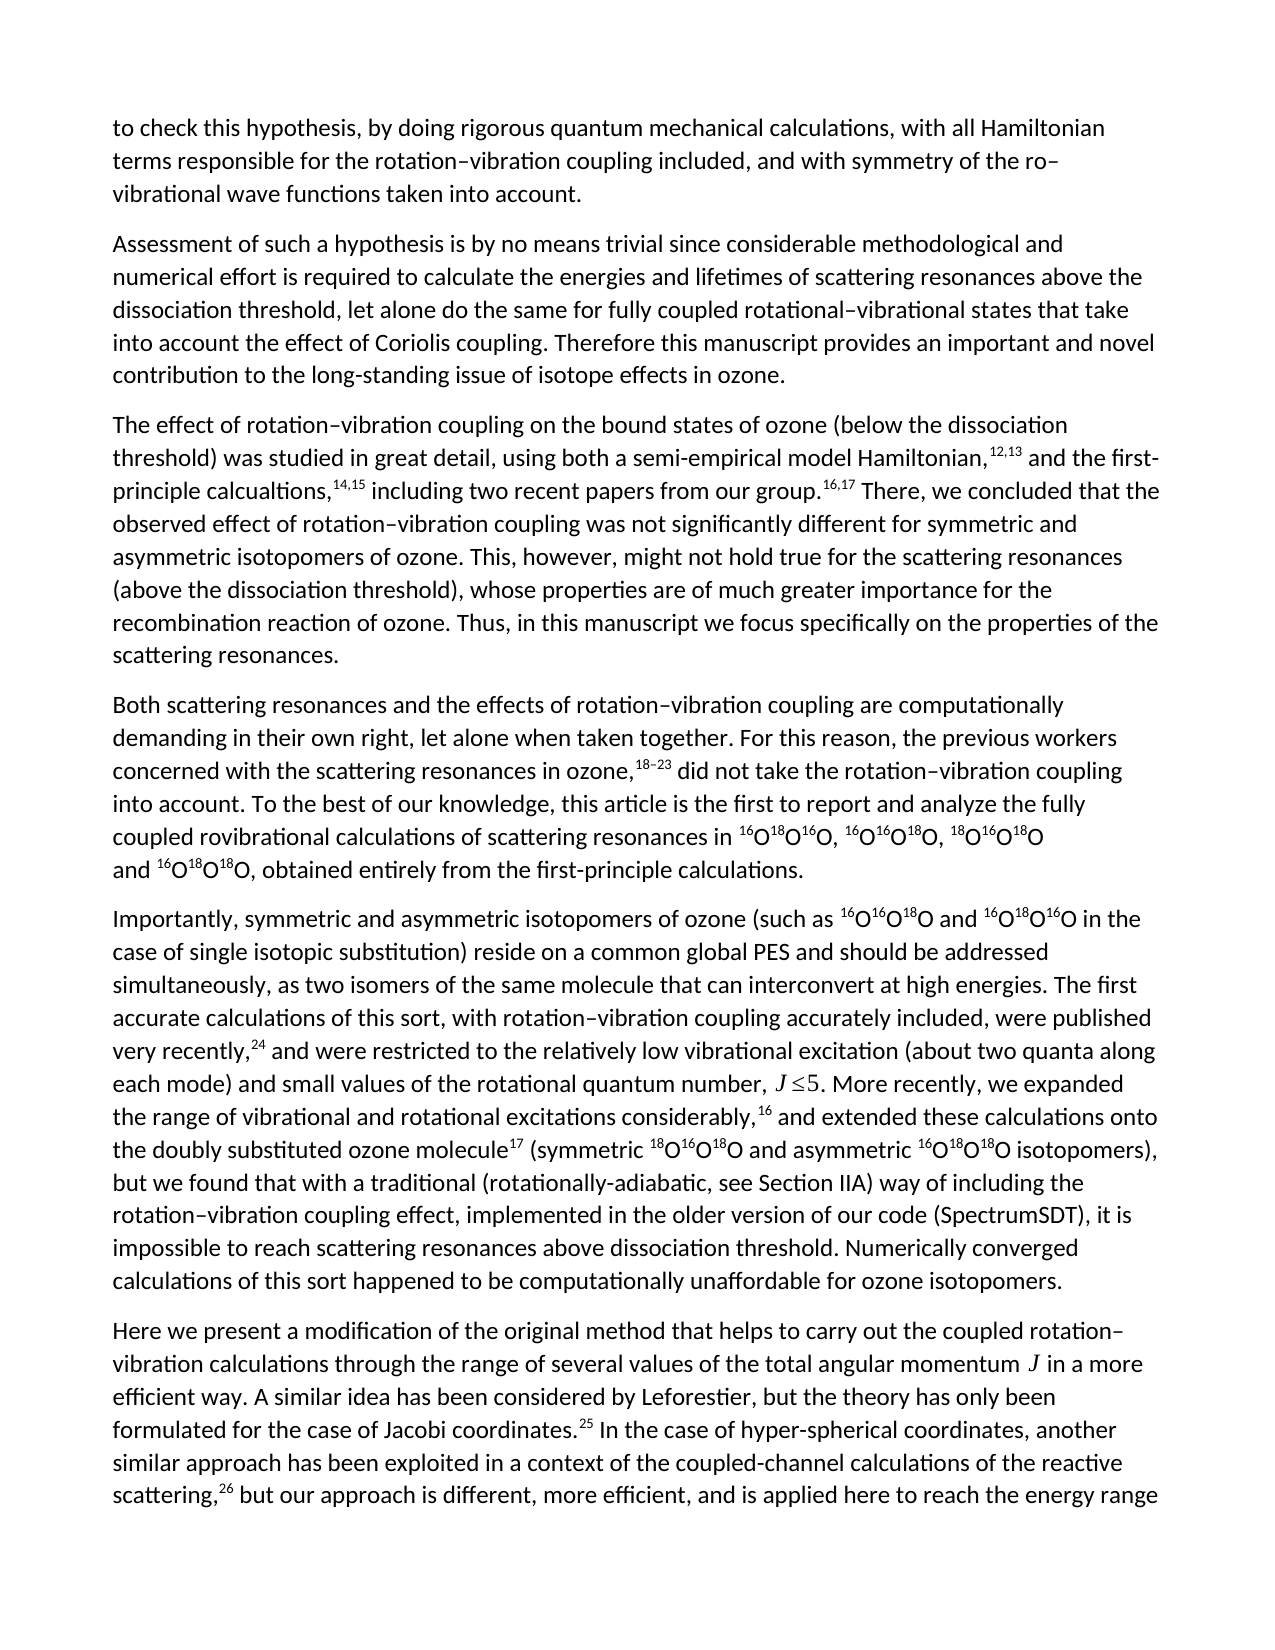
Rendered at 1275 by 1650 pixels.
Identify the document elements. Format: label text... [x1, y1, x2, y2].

text Both scattering resonances and the effects of rotation–vibration coupling are computationally demanding in their own right, let alone when taken together. For this reason, the previous workers concerned with the scattering resonances in ozone,18–23 did not take the rotation–vibration coupling into account. To the best of our knowledge, this article is the first to report and analyze the fully coupled rovibrational calculations of scattering resonances in 16O18O16O, 16O16O18O, 18O16O18O and 16O18O18O, obtained entirely from the first-principle calculations. [112, 689, 1162, 884]
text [112, 112, 1162, 209]
text Assessment of such a hypothesis is by no means trivial since considerable methodological and numerical effort is required to calculate the energies and lifetimes of scattering resonances above the dissociation threshold, let alone do the same for fully coupled rotational–vibrational states that take into account the effect of Coriolis coupling. Therefore this manuscript provides an important and novel contribution to the long-standing issue of isotope effects in ozone. [112, 228, 1162, 390]
text The effect of rotation–vibration coupling on the bound states of ozone (below the dissociation threshold) was studied in great detail, using both a semi-empirical model Hamiltonian,12,13 and the first-principle calcualtions,14,15 including two recent papers from our group.16,17 There, we concluded that the observed effect of rotation–vibration coupling was not significantly different for symmetric and asymmetric isotopomers of ozone. This, however, might not hold true for the scattering resonances (above the dissociation threshold), whose properties are of much greater importance for the recombination reaction of ozone. Thus, in this manuscript we focus specifically on the properties of the scattering resonances. [112, 409, 1162, 670]
text Importantly, symmetric and asymmetric isotopomers of ozone (such as 16O16O18O and 16O18O16O in the case of single isotopic substitution) reside on a common global PES and should be addressed simultaneously, as two isomers of the same molecule that can interconvert at high energies. The first accurate calculations of this sort, with rotation–vibration coupling accurately included, were published very recently,24 and were restricted to the relatively low vibrational excitation (about two quanta along each mode) and small values of the rotational quantum number, . More recently, we expanded the range of vibrational and rotational excitations considerably,16 and extended these calculations onto the doubly substituted ozone molecule17 (symmetric 18O16O18O and asymmetric 16O18O18O isotopomers), but we found that with a traditional (rotationally-adiabatic, see Section IIA) way of including the rotation–vibration coupling effect, implemented in the older version of our code (SpectrumSDT), it is impossible to reach scattering resonances above dissociation threshold. Numerically converged calculations of this sort happened to be computationally unaffordable for ozone isotopomers. [112, 903, 1162, 1296]
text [112, 1315, 1162, 1510]
